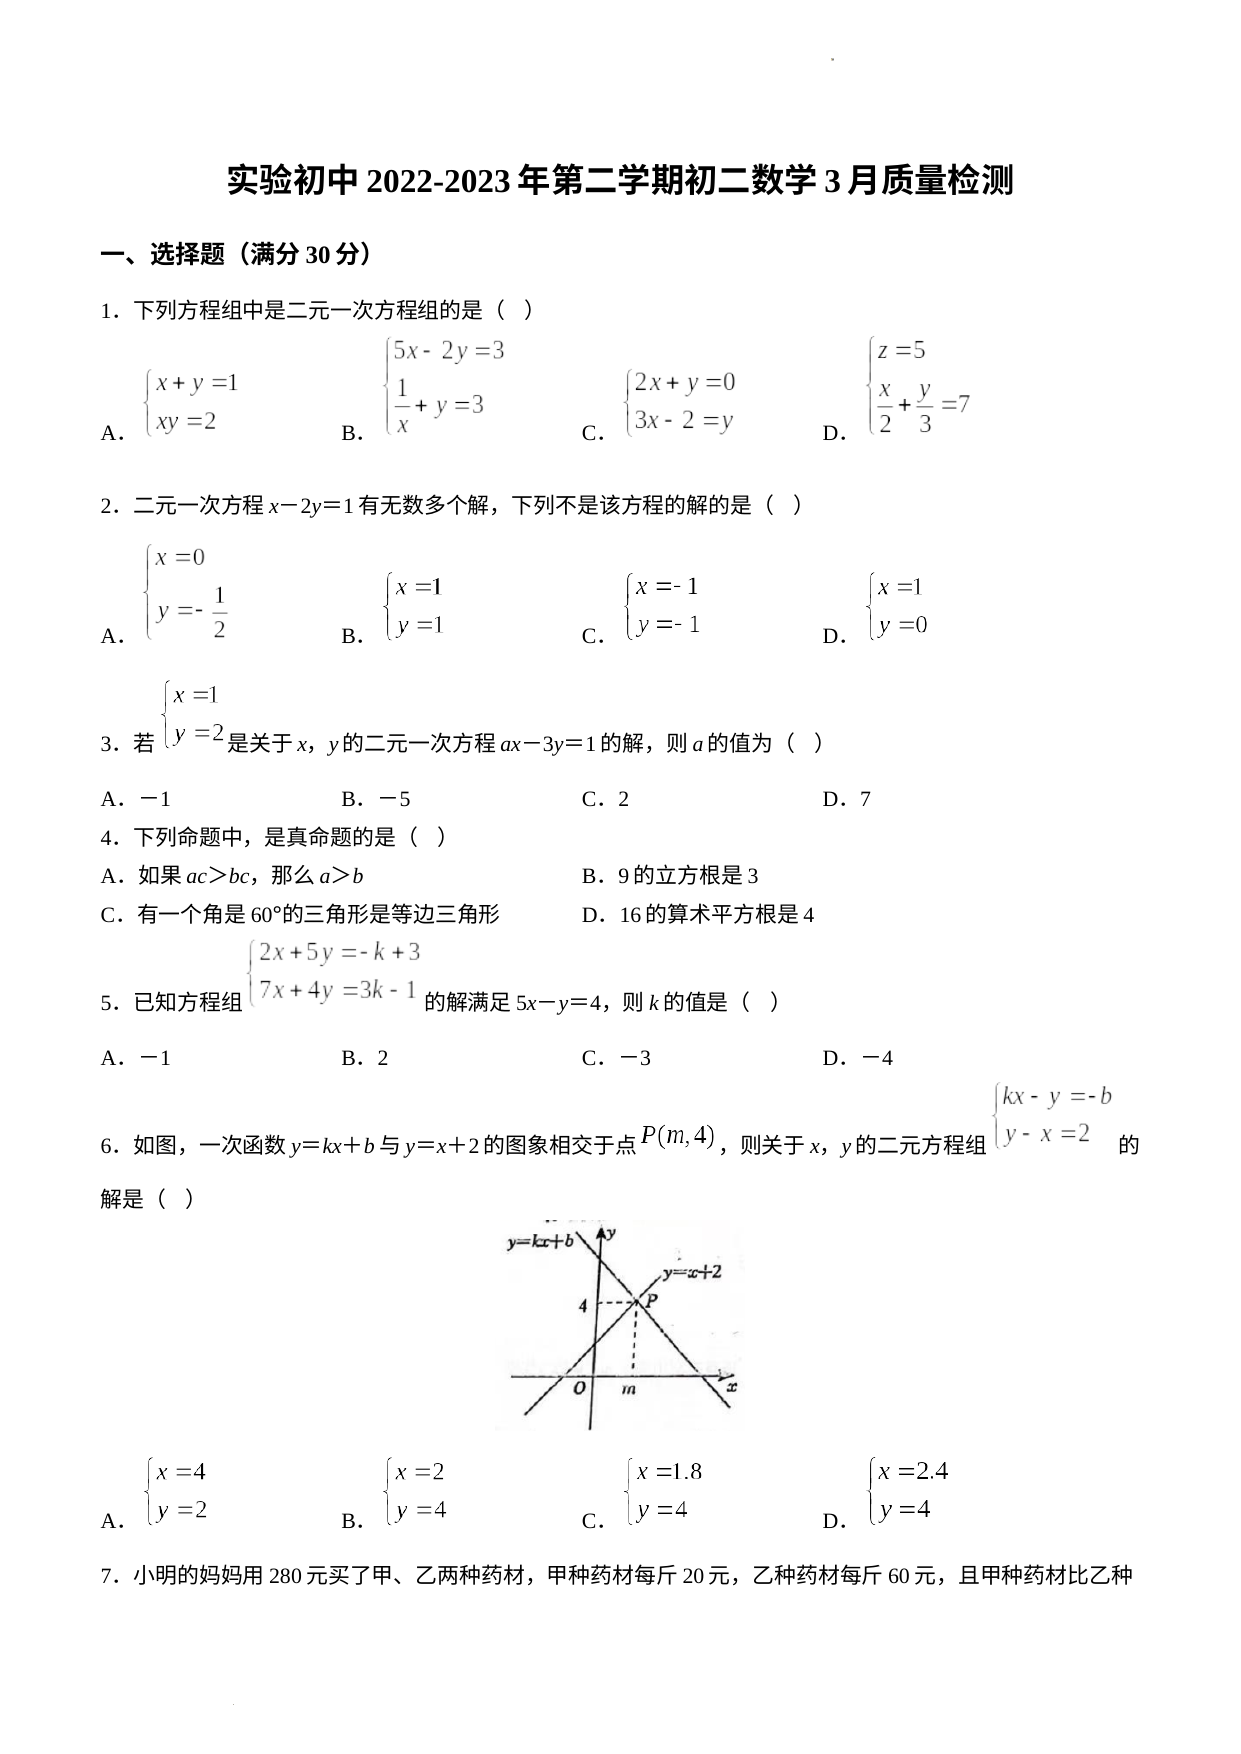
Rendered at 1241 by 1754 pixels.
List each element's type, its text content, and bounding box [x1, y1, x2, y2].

text 3．若是关于x，y的二元一次方程ax－3y＝1的解，则a的值为（ ） [100, 677, 1140, 774]
text A． B． C． D． [100, 331, 1140, 461]
text 4．下列命题中，是真命题的是（ ） [100, 819, 1140, 852]
text 实验初中2022-2023年第二学期初二数学3月质量检测 [100, 146, 1140, 211]
text C．有一个角是60°的三角形是等边三角形 D．16的算术平方根是4 [100, 897, 1140, 929]
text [100, 1557, 1140, 1590]
text A．－1 B．－5 C．2 D．7 [100, 780, 1140, 813]
text 一、选择题（满分30分） [100, 220, 1140, 285]
text A． B． C． D． [100, 1453, 1140, 1551]
text A．－1 B．2 C．－3 D．－4 [100, 1039, 1140, 1072]
text 6．如图，一次函数y＝kx＋b与y＝x＋2的图象相交于点，则关于x，y的二元方程组的解是（ ） [100, 1078, 1140, 1214]
text 5．已知方程组的解满足5x－y＝4，则k的值是（ ） [100, 936, 1140, 1033]
picture [495, 1220, 745, 1431]
text 1．下列方程组中是二元一次方程组的是（ ） [100, 292, 1140, 325]
text A． B． C． D． [100, 540, 1140, 670]
text 2．二元一次方程x－2y＝1有无数多个解，下列不是该方程的解的是（ ） [100, 467, 1140, 532]
text A．如果ac＞bc，那么a＞b B．9的立方根是3 [100, 858, 1140, 890]
